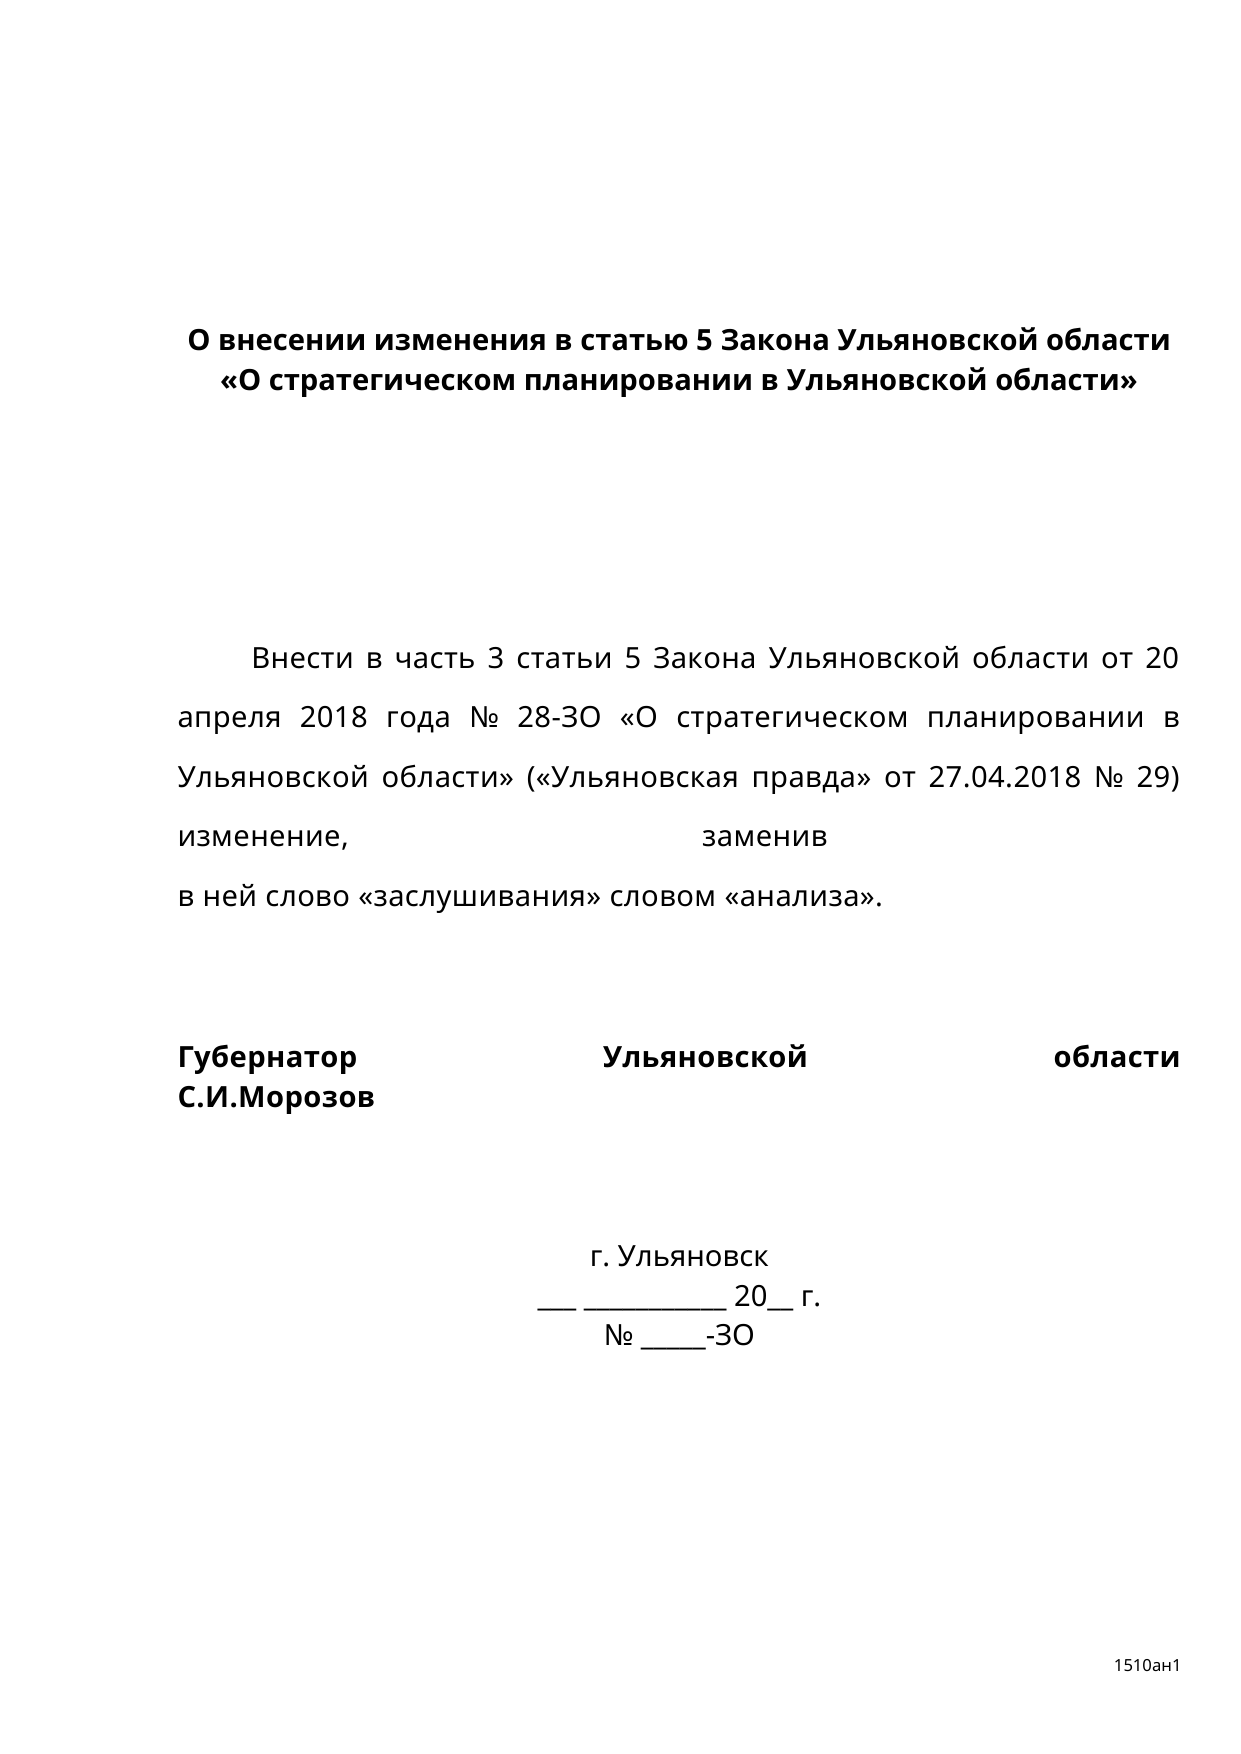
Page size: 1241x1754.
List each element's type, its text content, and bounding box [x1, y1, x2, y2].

text «О стратегическом планировании в Ульяновской области» [177, 359, 1181, 399]
text Внести в часть 3 статьи 5 Закона Ульяновской области от 20 апреля 2018 года № 28-ЗО «О стратегическом планировании в Ульяновской области» («Ульяновская правда» от 27.04.2018 № 29) изменение, заменив в ней слово «заслушивания» словом «анализа». [177, 637, 1181, 915]
list Губернатор Ульяновской области С.И.Морозов [177, 1037, 1181, 1116]
text № _____-ЗО [177, 1314, 1181, 1354]
text ___ ___________ 20__ г. [177, 1275, 1181, 1314]
text О внесении изменения в статью 5 Закона Ульяновской области [177, 320, 1181, 359]
text г. Ульяновск [177, 1235, 1181, 1275]
